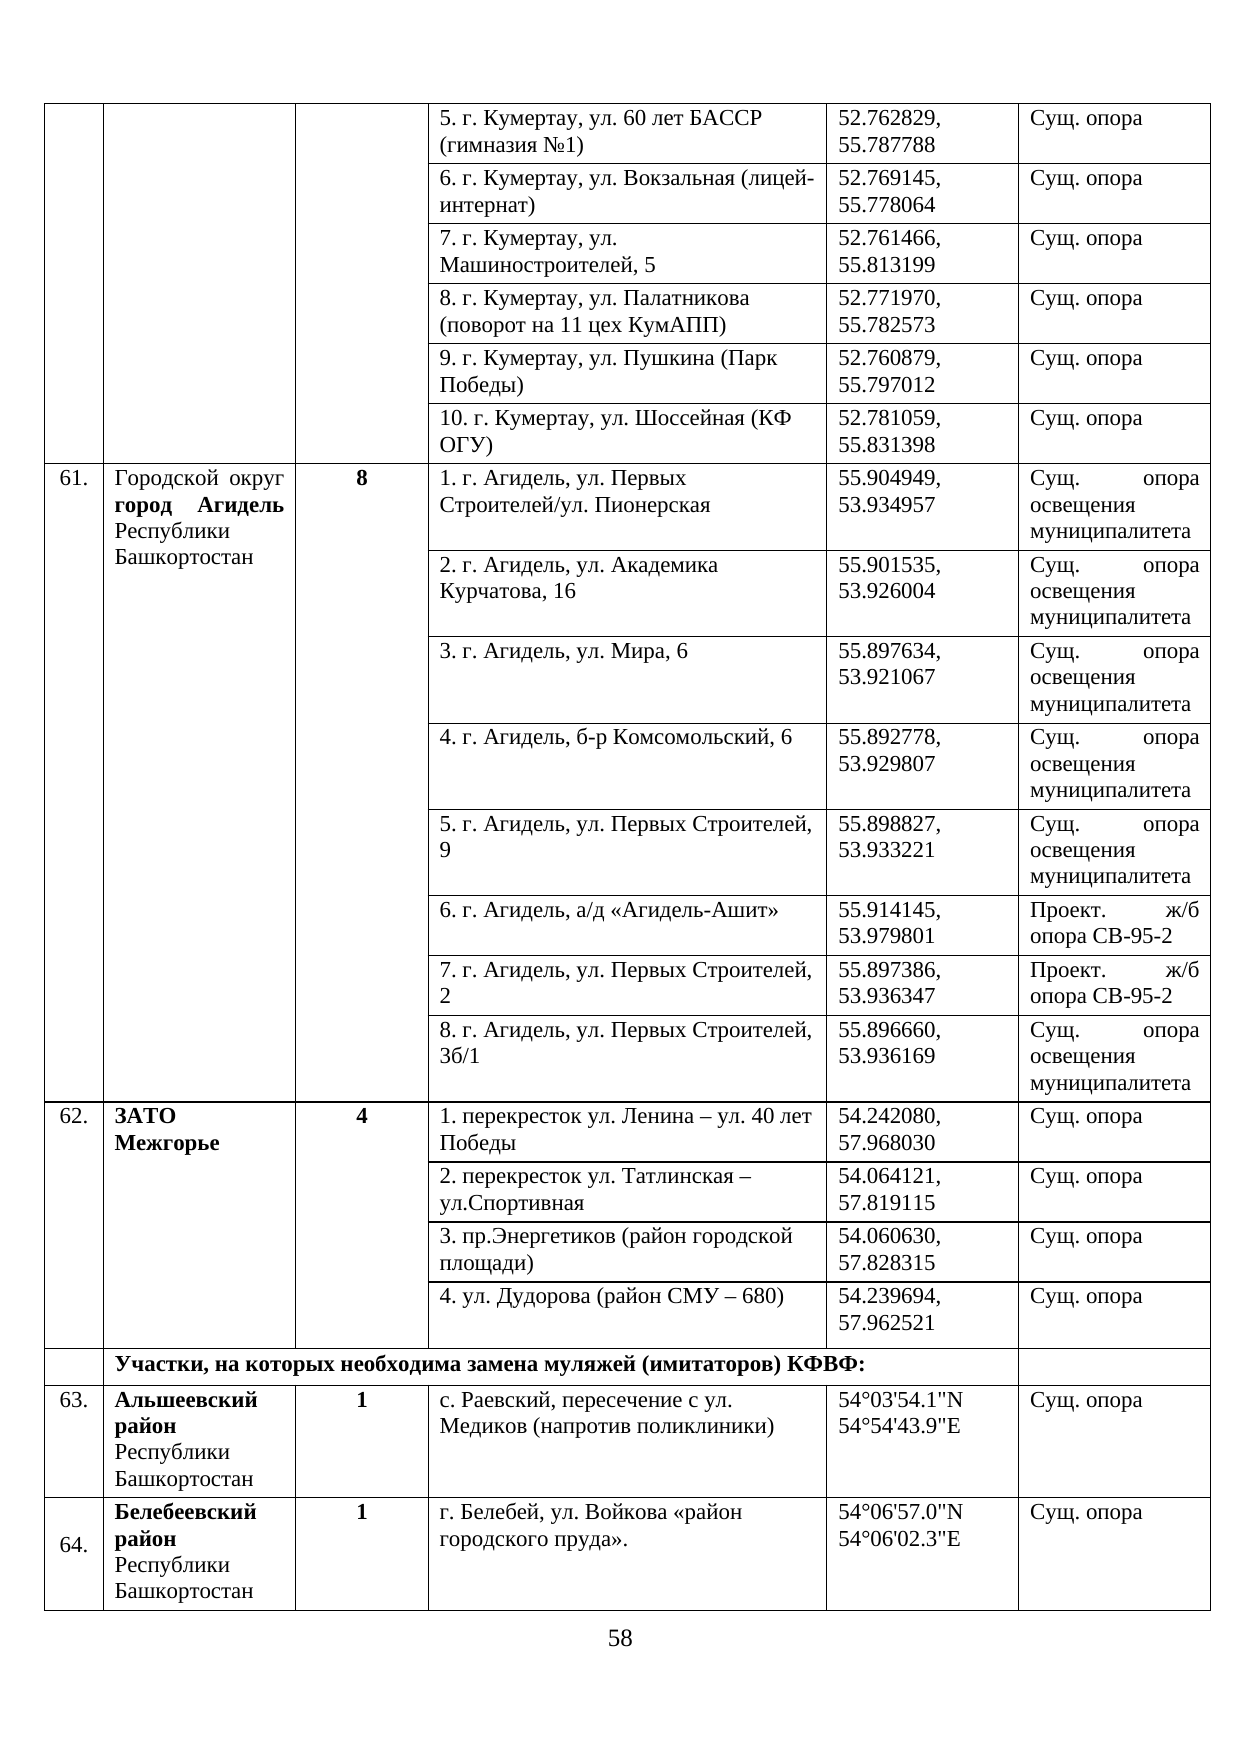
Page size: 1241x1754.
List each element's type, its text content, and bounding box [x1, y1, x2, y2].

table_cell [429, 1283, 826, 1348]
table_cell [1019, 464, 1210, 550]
table_cell 52.769145, 55.778064 [827, 164, 1018, 223]
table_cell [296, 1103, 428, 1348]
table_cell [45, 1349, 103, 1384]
table_cell 52.781059, 55.831398 [827, 404, 1018, 463]
table_cell 52.761466, 55.813199 [827, 224, 1018, 283]
table_cell Сущ. опора [1019, 164, 1210, 223]
table_cell 5. г. Кумертау, ул. 60 лет БАССР (гимназия №1) [429, 104, 826, 163]
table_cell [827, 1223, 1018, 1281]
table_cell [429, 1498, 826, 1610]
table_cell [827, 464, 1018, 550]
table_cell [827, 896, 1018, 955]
table_cell 52.762829, 55.787788 [827, 104, 1018, 163]
table_cell 1. г. Агидель, ул. Первых Строителей/ул. Пионерская [429, 464, 826, 550]
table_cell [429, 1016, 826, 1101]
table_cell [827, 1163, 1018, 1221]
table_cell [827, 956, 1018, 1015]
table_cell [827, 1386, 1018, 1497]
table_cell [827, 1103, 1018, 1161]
table_cell 10. г. Кумертау, ул. Шоссейная (КФ ОГУ) [429, 404, 826, 463]
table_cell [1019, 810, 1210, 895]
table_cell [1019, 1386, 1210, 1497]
table_cell 7. г. Кумертау, ул. Машиностроителей, 5 [429, 224, 826, 283]
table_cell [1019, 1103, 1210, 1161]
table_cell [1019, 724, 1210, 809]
table_cell 52.771970, 55.782573 [827, 284, 1018, 343]
table_cell Городской округ город Агидель Республики Башкортостан [104, 464, 295, 1101]
table_cell 61. [45, 464, 103, 1101]
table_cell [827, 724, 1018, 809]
table_cell 9. г. Кумертау, ул. Пушкина (Парк Победы) [429, 344, 826, 403]
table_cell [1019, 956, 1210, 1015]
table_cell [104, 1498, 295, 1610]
table_cell Сущ. опора [1019, 224, 1210, 283]
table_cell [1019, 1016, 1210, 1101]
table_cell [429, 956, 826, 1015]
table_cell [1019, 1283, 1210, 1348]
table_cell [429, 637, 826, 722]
table_cell Сущ. опора [1019, 104, 1210, 163]
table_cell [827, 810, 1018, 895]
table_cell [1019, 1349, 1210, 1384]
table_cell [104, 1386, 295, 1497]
table_cell Сущ. опора [1019, 404, 1210, 463]
table_cell 6. г. Кумертау, ул. Вокзальная (лицей-интернат) [429, 164, 826, 223]
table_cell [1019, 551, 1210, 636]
table_cell Сущ. опора [1019, 344, 1210, 403]
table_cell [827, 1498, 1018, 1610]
table_cell Сущ. опора [1019, 284, 1210, 343]
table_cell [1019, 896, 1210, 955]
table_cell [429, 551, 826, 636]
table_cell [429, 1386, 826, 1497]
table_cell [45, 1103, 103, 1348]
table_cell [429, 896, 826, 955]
table_cell 52.760879, 55.797012 [827, 344, 1018, 403]
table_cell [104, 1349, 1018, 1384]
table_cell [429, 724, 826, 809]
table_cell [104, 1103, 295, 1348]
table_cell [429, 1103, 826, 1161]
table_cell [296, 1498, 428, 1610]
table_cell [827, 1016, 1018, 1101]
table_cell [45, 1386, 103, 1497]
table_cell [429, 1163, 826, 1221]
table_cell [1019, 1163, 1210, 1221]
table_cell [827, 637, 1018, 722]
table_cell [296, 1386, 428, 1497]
table_cell 8. г. Кумертау, ул. Палатникова (поворот на 11 цех КумАПП) [429, 284, 826, 343]
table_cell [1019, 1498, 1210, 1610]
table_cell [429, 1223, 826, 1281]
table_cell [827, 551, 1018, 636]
table_cell 8 [296, 464, 428, 1101]
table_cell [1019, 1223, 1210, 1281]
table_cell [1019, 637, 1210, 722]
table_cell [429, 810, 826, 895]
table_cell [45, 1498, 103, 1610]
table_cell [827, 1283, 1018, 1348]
